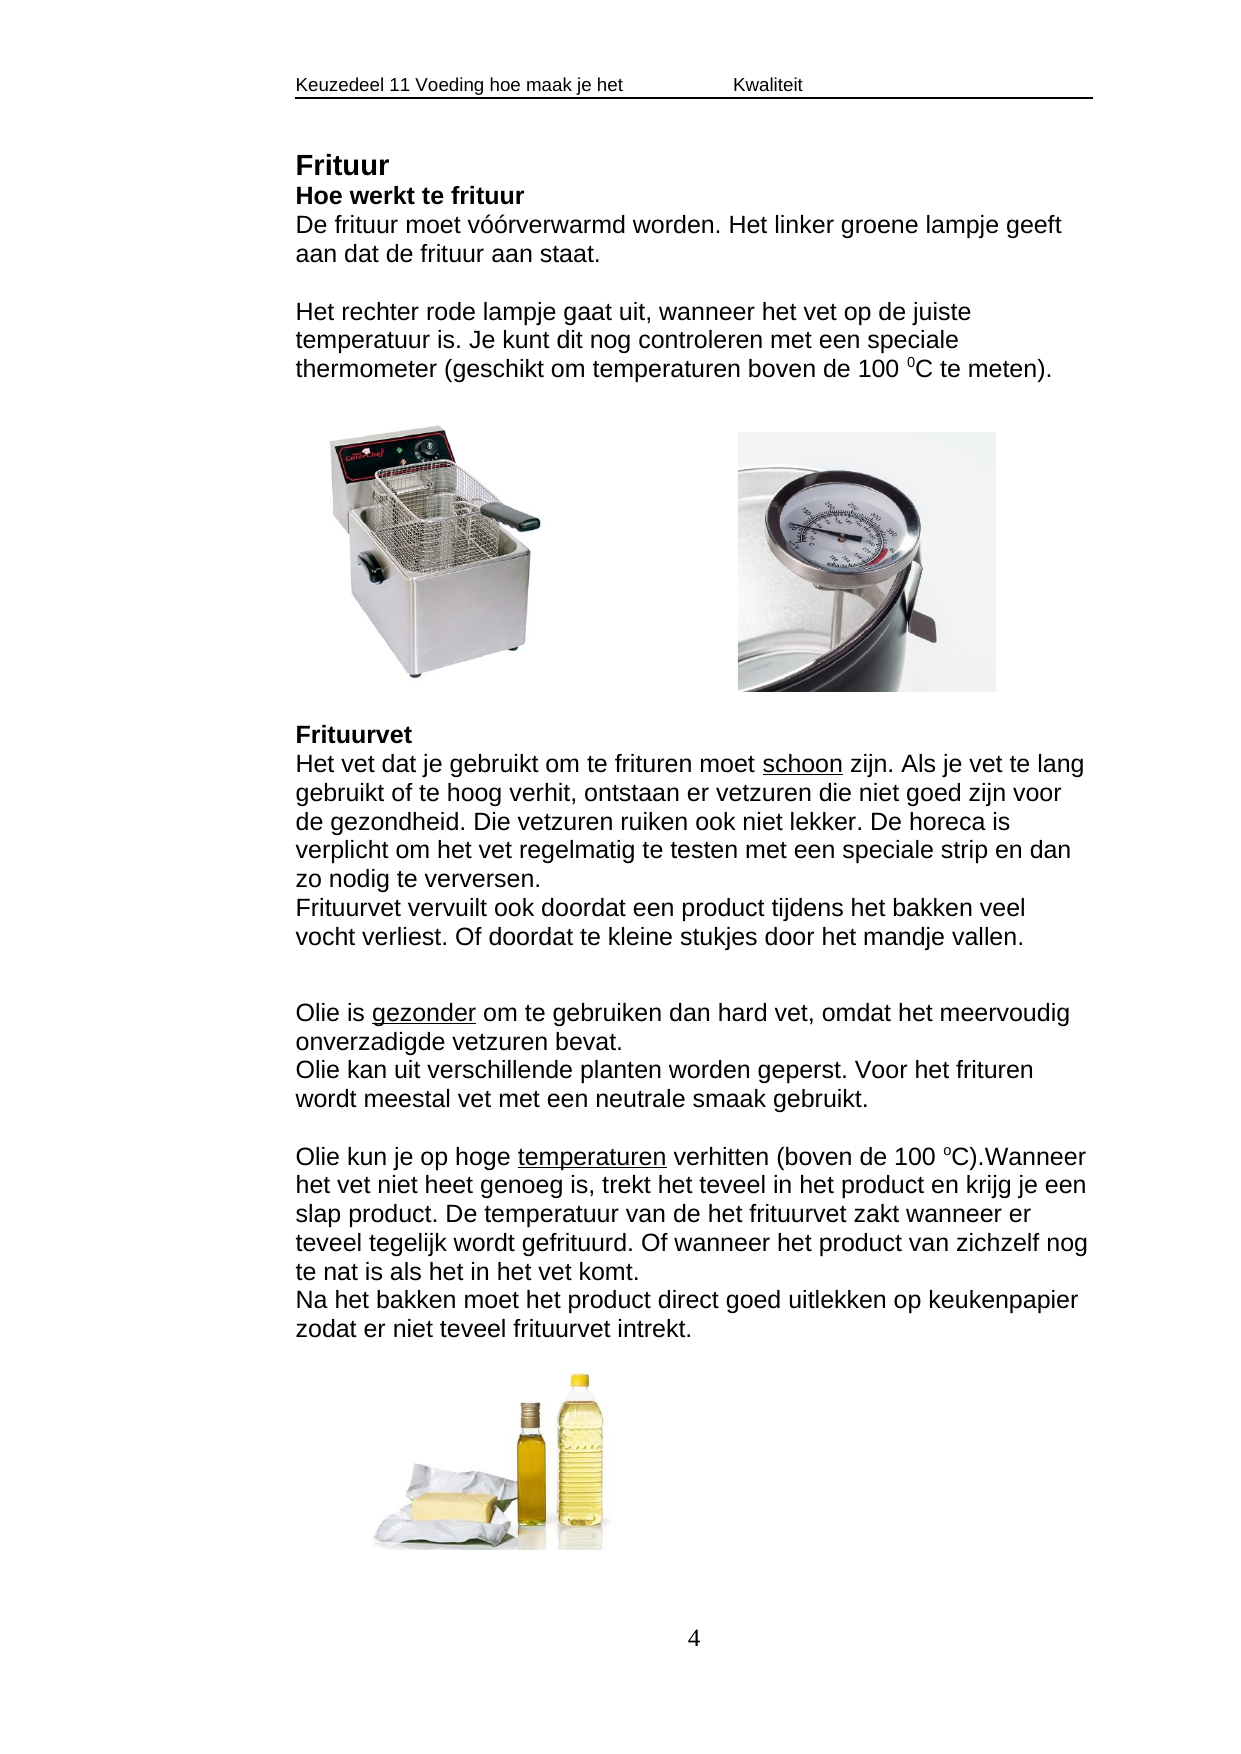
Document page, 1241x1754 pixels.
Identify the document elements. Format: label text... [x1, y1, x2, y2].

text Het vet dat je gebruikt om te frituren moet schoon zijn. Als je vet te lang gebruikt of te hoog verhit, ontstaan er vetzuren die niet goed zijn voor de gezondheid. Die vetzuren ruiken ook niet lekker. De horeca is verplicht om het vet regelmatig te testen met een speciale strip en dan zo nodig te verversen. [295, 749, 1093, 893]
text De frituur moet vóórverwarmd worden. Het linker groene lampje geeft aan dat de frituur aan staat. [295, 210, 1093, 267]
picture [737, 432, 997, 692]
text Olie kan uit verschillende planten worden geperst. Voor het frituren wordt meestal vet met een neutrale smaak gebruikt. [295, 1056, 1093, 1113]
text Frituurvet vervuilt ook doordat een product tijdens het bakken veel vocht verliest. Of doordat te kleine stukjes door het mandje vallen. [295, 893, 1093, 950]
text Frituurvet [295, 720, 1093, 749]
text Olie kun je op hoge temperaturen verhitten (boven de 100 oC).Wanneer het vet niet heet genoeg is, trekt het teveel in het product en krijg je een slap product. De temperatuur van de het frituurvet zakt wanneer er teveel tegelijk wordt gefrituurd. Of wanneer het product van zichzelf nog te nat is als het in het vet komt. [295, 1142, 1093, 1286]
text Na het bakken moet het product direct goed uitlekken op keukenpapier zodat er niet teveel frituurvet intrekt. [295, 1286, 1093, 1343]
text Olie is gezonder om te gebruiken dan hard vet, omdat het meervoudig onverzadigde vetzuren bevat. [295, 998, 1093, 1056]
picture [295, 412, 575, 692]
picture [295, 1371, 715, 1550]
text Frituur [295, 148, 1093, 181]
text Hoe werkt te frituur [295, 181, 1093, 210]
text Het rechter rode lampje gaat uit, wanneer het vet op de juiste temperatuur is. Je kunt dit nog controleren met een speciale thermometer (geschikt om temperaturen boven de 100 te meten). [295, 297, 1093, 383]
